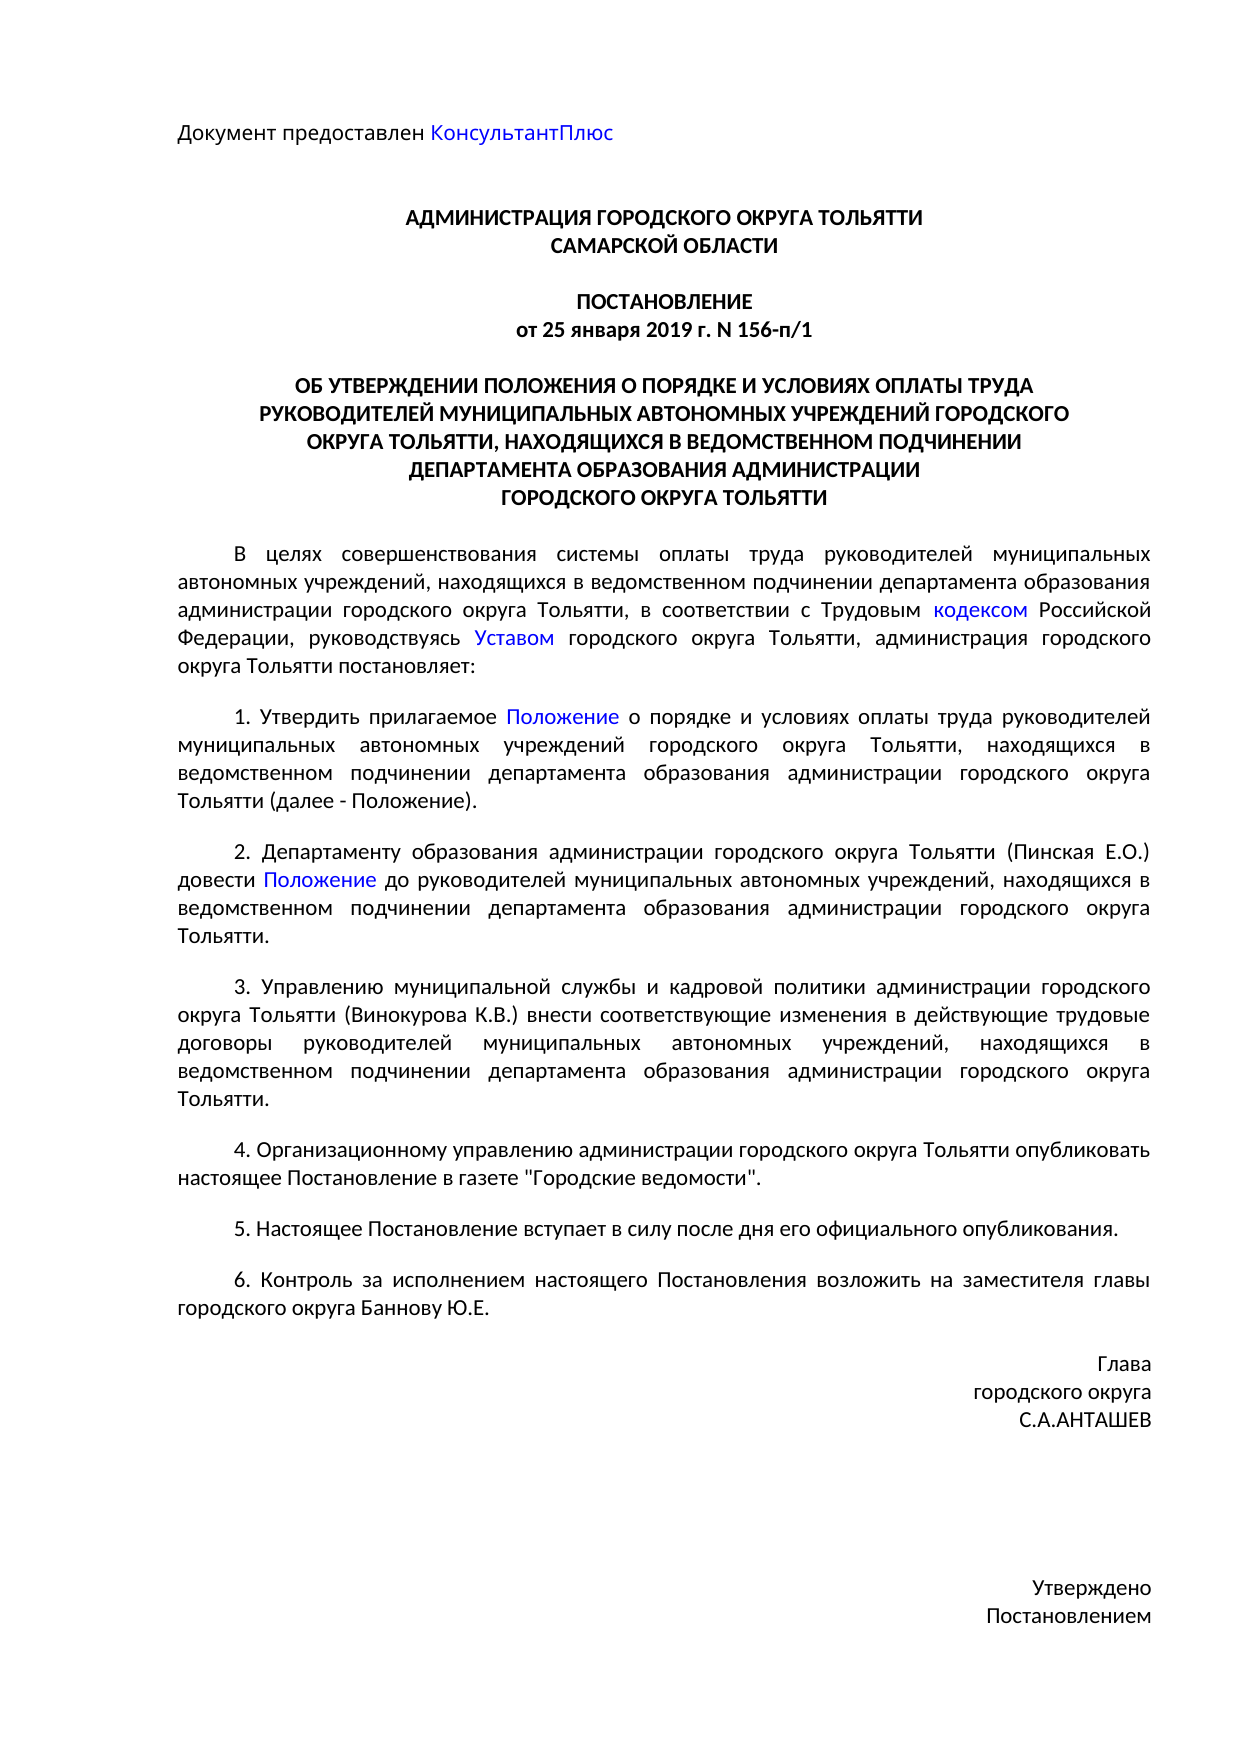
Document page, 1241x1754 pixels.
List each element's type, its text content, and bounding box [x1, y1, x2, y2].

text В целях совершенствования системы оплаты труда руководителей муниципальных автономных учреждений, находящихся в ведомственном подчинении департамента образования администрации городского округа Тольятти, в соответствии с Трудовым кодексом Российской Федерации, руководствуясь Уставом городского округа Тольятти, администрация городского округа Тольятти постановляет: [177, 539, 1152, 679]
title ОКРУГА ТОЛЬЯТТИ, НАХОДЯЩИХСЯ В ВЕДОМСТВЕННОМ ПОДЧИНЕНИИ [177, 427, 1152, 455]
title ГОРОДСКОГО ОКРУГА ТОЛЬЯТТИ [177, 483, 1152, 511]
title ДЕПАРТАМЕНТА ОБРАЗОВАНИЯ АДМИНИСТРАЦИИ [177, 455, 1152, 483]
title от 25 января 2019 г. N 156-п/1 [177, 315, 1152, 343]
title Документ предоставлен КонсультантПлюс [177, 118, 1152, 175]
text Глава [177, 1349, 1152, 1377]
title САМАРСКОЙ ОБЛАСТИ [177, 231, 1152, 259]
text 3. Управлению муниципальной службы и кадровой политики администрации городского округа Тольятти (Винокурова К.В.) внести соответствующие изменения в действующие трудовые договоры руководителей муниципальных автономных учреждений, находящихся в ведомственном подчинении департамента образования администрации городского округа Тольятти. [177, 972, 1152, 1112]
title ПОСТАНОВЛЕНИЕ [177, 287, 1152, 315]
text 2. Департаменту образования администрации городского округа Тольятти (Пинская Е.О.) довести Положение до руководителей муниципальных автономных учреждений, находящихся в ведомственном подчинении департамента образования администрации городского округа Тольятти. [177, 837, 1152, 949]
text 6. Контроль за исполнением настоящего Постановления возложить на заместителя главы городского округа Баннову Ю.Е. [177, 1265, 1152, 1321]
text городского округа [177, 1377, 1152, 1405]
title РУКОВОДИТЕЛЕЙ МУНИЦИПАЛЬНЫХ АВТОНОМНЫХ УЧРЕЖДЕНИЙ ГОРОДСКОГО [177, 399, 1152, 427]
title АДМИНИСТРАЦИЯ ГОРОДСКОГО ОКРУГА ТОЛЬЯТТИ [177, 203, 1152, 231]
text Постановлением [177, 1601, 1152, 1629]
text 1. Утвердить прилагаемое Положение о порядке и условиях оплаты труда руководителей муниципальных автономных учреждений городского округа Тольятти, находящихся в ведомственном подчинении департамента образования администрации городского округа Тольятти (далее - Положение). [177, 702, 1152, 814]
title ОБ УТВЕРЖДЕНИИ ПОЛОЖЕНИЯ О ПОРЯДКЕ И УСЛОВИЯХ ОПЛАТЫ ТРУДА [177, 371, 1152, 399]
text С.А.АНТАШЕВ [177, 1405, 1152, 1433]
text 5. Настоящее Постановление вступает в силу после дня его официального опубликования. [177, 1214, 1152, 1242]
text 4. Организационному управлению администрации городского округа Тольятти опубликовать настоящее Постановление в газете "Городские ведомости". [177, 1135, 1152, 1191]
text Утверждено [177, 1573, 1152, 1601]
